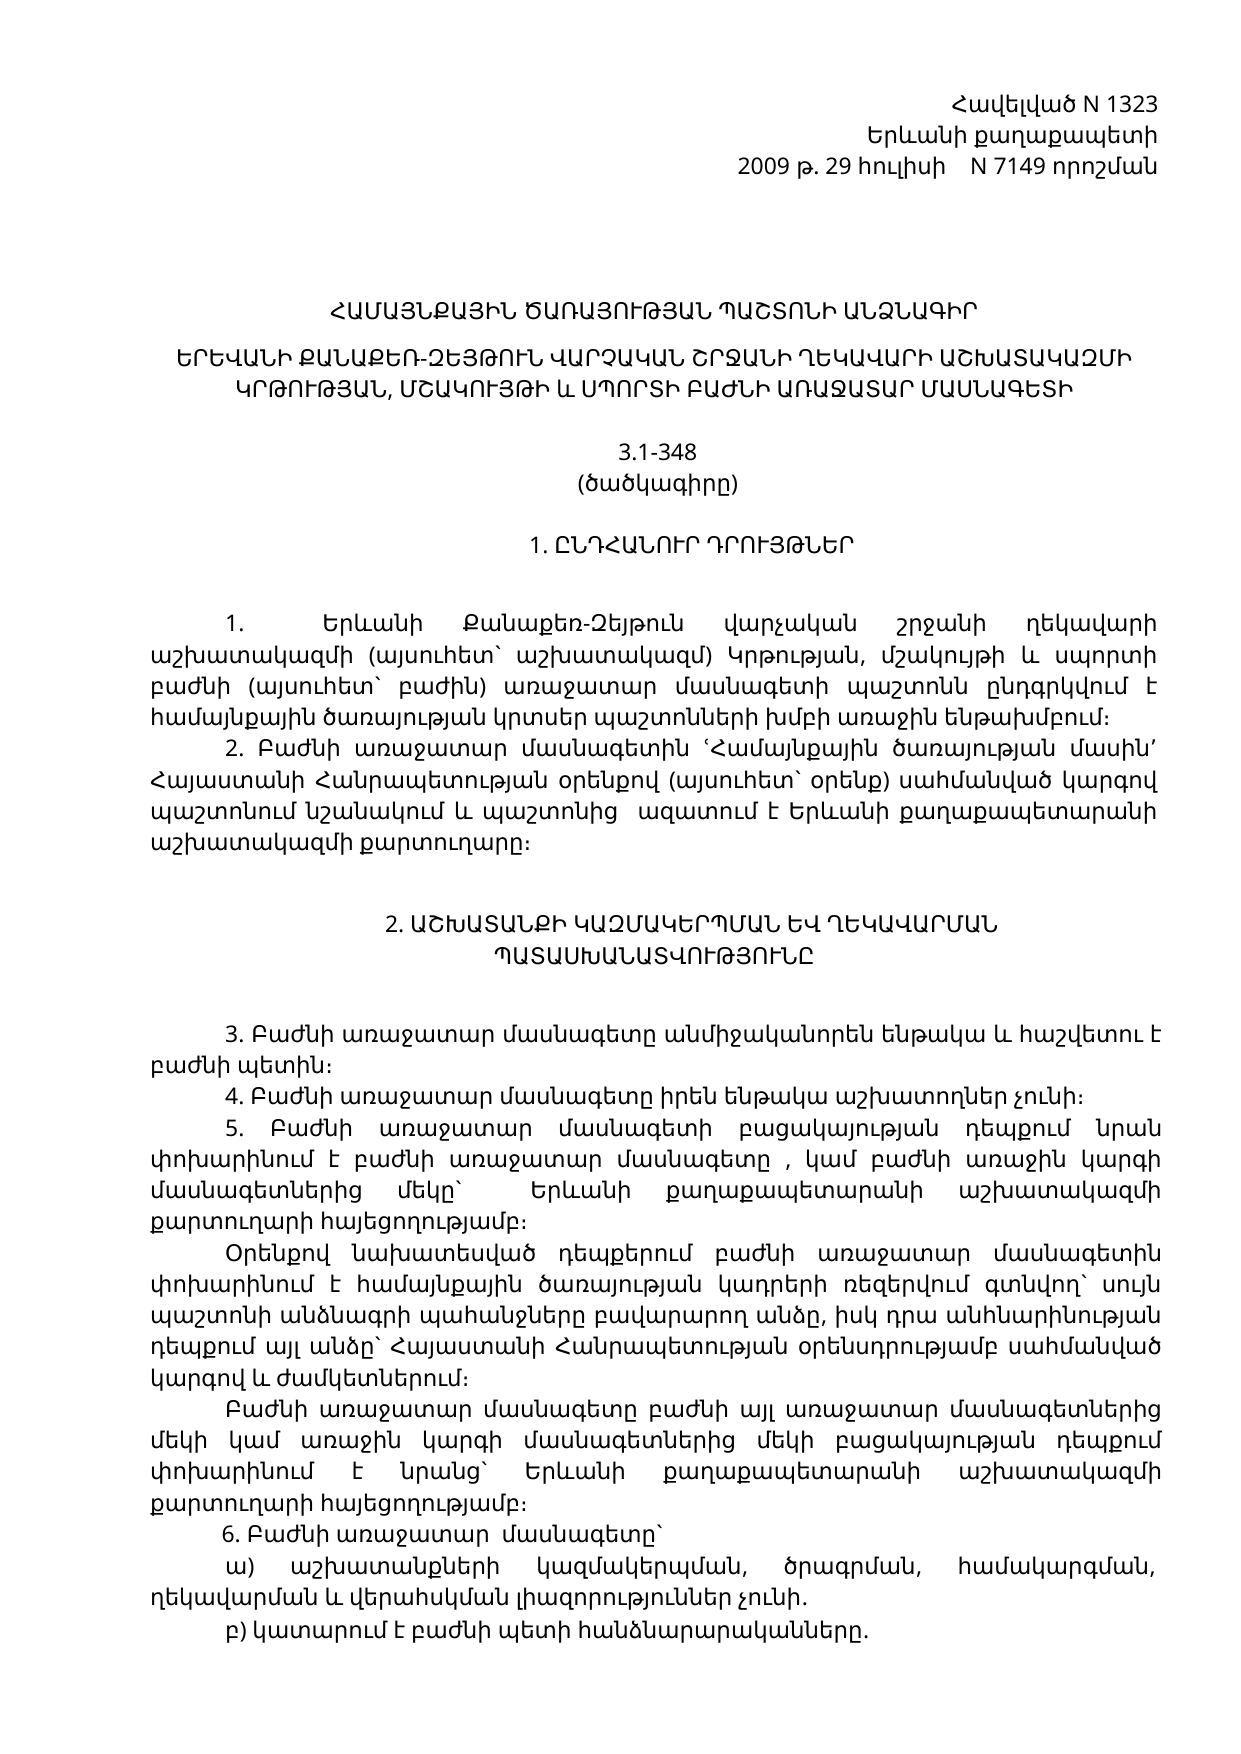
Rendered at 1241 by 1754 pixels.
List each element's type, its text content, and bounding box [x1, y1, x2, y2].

text (ծածկագիրը) [150, 467, 1165, 498]
text Հավելված N 1323 [592, 87, 1158, 119]
text 4. Բաժնի առաջատար մասնագետը իրեն ենթակա աշխատողներ չունի։ [150, 1080, 1163, 1111]
text Օրենքով նախատեսված դեպքերում բաժնի առաջատար մասնագետին փոխարինում է համայնքային ծառայության կադրերի ռեզերվում գտնվող` սույն պաշտոնի անձնագրի պահանջները բավարարող անձը, իսկ դրա անհնարինության դեպքում այլ անձը` Հայաստանի Հանրապետության օրենսդրությամբ սահմանված կարգով և ժամկետներում։ [150, 1236, 1163, 1393]
text Բաժնի առաջատար մասնագետը բաժնի այլ առաջատար մասնագետներից մեկի կամ առաջին կարգի մասնագետներից մեկի բացակայության դեպքում փոխարինում է նրանց` Երևանի քաղաքապետարանի աշխատակազմի քարտուղարի հայեցողությամբ։ [150, 1393, 1163, 1518]
text 6. Բաժնի առաջատար մասնագետը` [150, 1518, 1163, 1549]
text 1. Երևանի Քանաքեռ-Զեյթուն վարչական շրջանի ղեկավարի աշխատակազմի (այսուհետ` աշխատակազմ) Կրթության, մշակույթի և սպորտի բաժնի (այսուհետ` բաժին) առաջատար մասնագետի պաշտոնն ընդգրկվում է համայնքային ծառայության կրտսեր պաշտոնների խմբի առաջին ենթախմբում։ [150, 607, 1158, 732]
text 3.1-348 [150, 435, 1165, 467]
text 3. Բաժնի առաջատար մասնագետը անմիջականորեն ենթակա և հաշվետու է բաժնի պետին։ [150, 1018, 1163, 1080]
text 5. Բաժնի առաջատար մասնագետի բացակայության դեպքում նրան փոխարինում է բաժնի առաջատար մասնագետը , կամ բաժնի առաջին կարգի մասնագետներից մեկը` Երևանի քաղաքապետարանի աշխատակազմի քարտուղարի հայեցողությամբ։ [150, 1111, 1163, 1236]
subtitle ԵՐԵՎԱՆԻ ՔԱՆԱՔԵՌ-ԶԵՅԹՈՒՆ ՎԱՐՉԱԿԱՆ ՇՐՋԱՆԻ ՂԵԿԱՎԱՐԻ ԱՇԽԱՏԱԿԱԶՄԻ [150, 342, 1158, 373]
text ՀԱՄԱՅՆՔԱՅԻՆ ԾԱՌԱՅՈՒԹՅԱՆ ՊԱՇՏՈՆԻ ԱՆՁՆԱԳԻՐ [150, 295, 1158, 326]
text Երևանի քաղաքապետի [592, 119, 1158, 150]
text ա) աշխատանքների կազմակերպման, ծրագրման, համակարգման, ղեկավարման և վերահսկման լիազորություններ չունի. [150, 1550, 1156, 1612]
subtitle ԿՐԹՈՒԹՅԱՆ, ՄՇԱԿՈՒՅԹԻ և ՍՊՈՐՏԻ ԲԱԺՆԻ ԱՌԱՋԱՏԱՐ ՄԱՍՆԱԳԵՏԻ [150, 373, 1158, 404]
text 2009 թ. 29 հուլիսի N 7149 որոշման [150, 150, 1158, 181]
text 2. Բաժնի առաջատար մասնագետին ՙՀամայնքային ծառայության մասին՚ Հայաստանի Հանրապետության օրենքով (այսուհետ` օրենք) սահմանված կարգով պաշտոնում նշանակում և պաշտոնից ազատում է Երևանի քաղաքապետարանի աշխատակազմի քարտուղարը։ [150, 732, 1158, 857]
text 1. ԸՆԴՀԱՆՈՒՐ ԴՐՈՒՅԹՆԵՐ [150, 529, 1158, 560]
text 2. ԱՇԽԱՏԱՆՔԻ ԿԱԶՄԱԿԵՐՊՄԱՆ ԵՎ ՂԵԿԱՎԱՐՄԱՆ ՊԱՏԱՍԽԱՆԱՏՎՈՒԹՅՈՒՆԸ [150, 908, 1158, 971]
text բ) կատարում է բաժնի պետի հանձնարարականները. [150, 1613, 1156, 1645]
